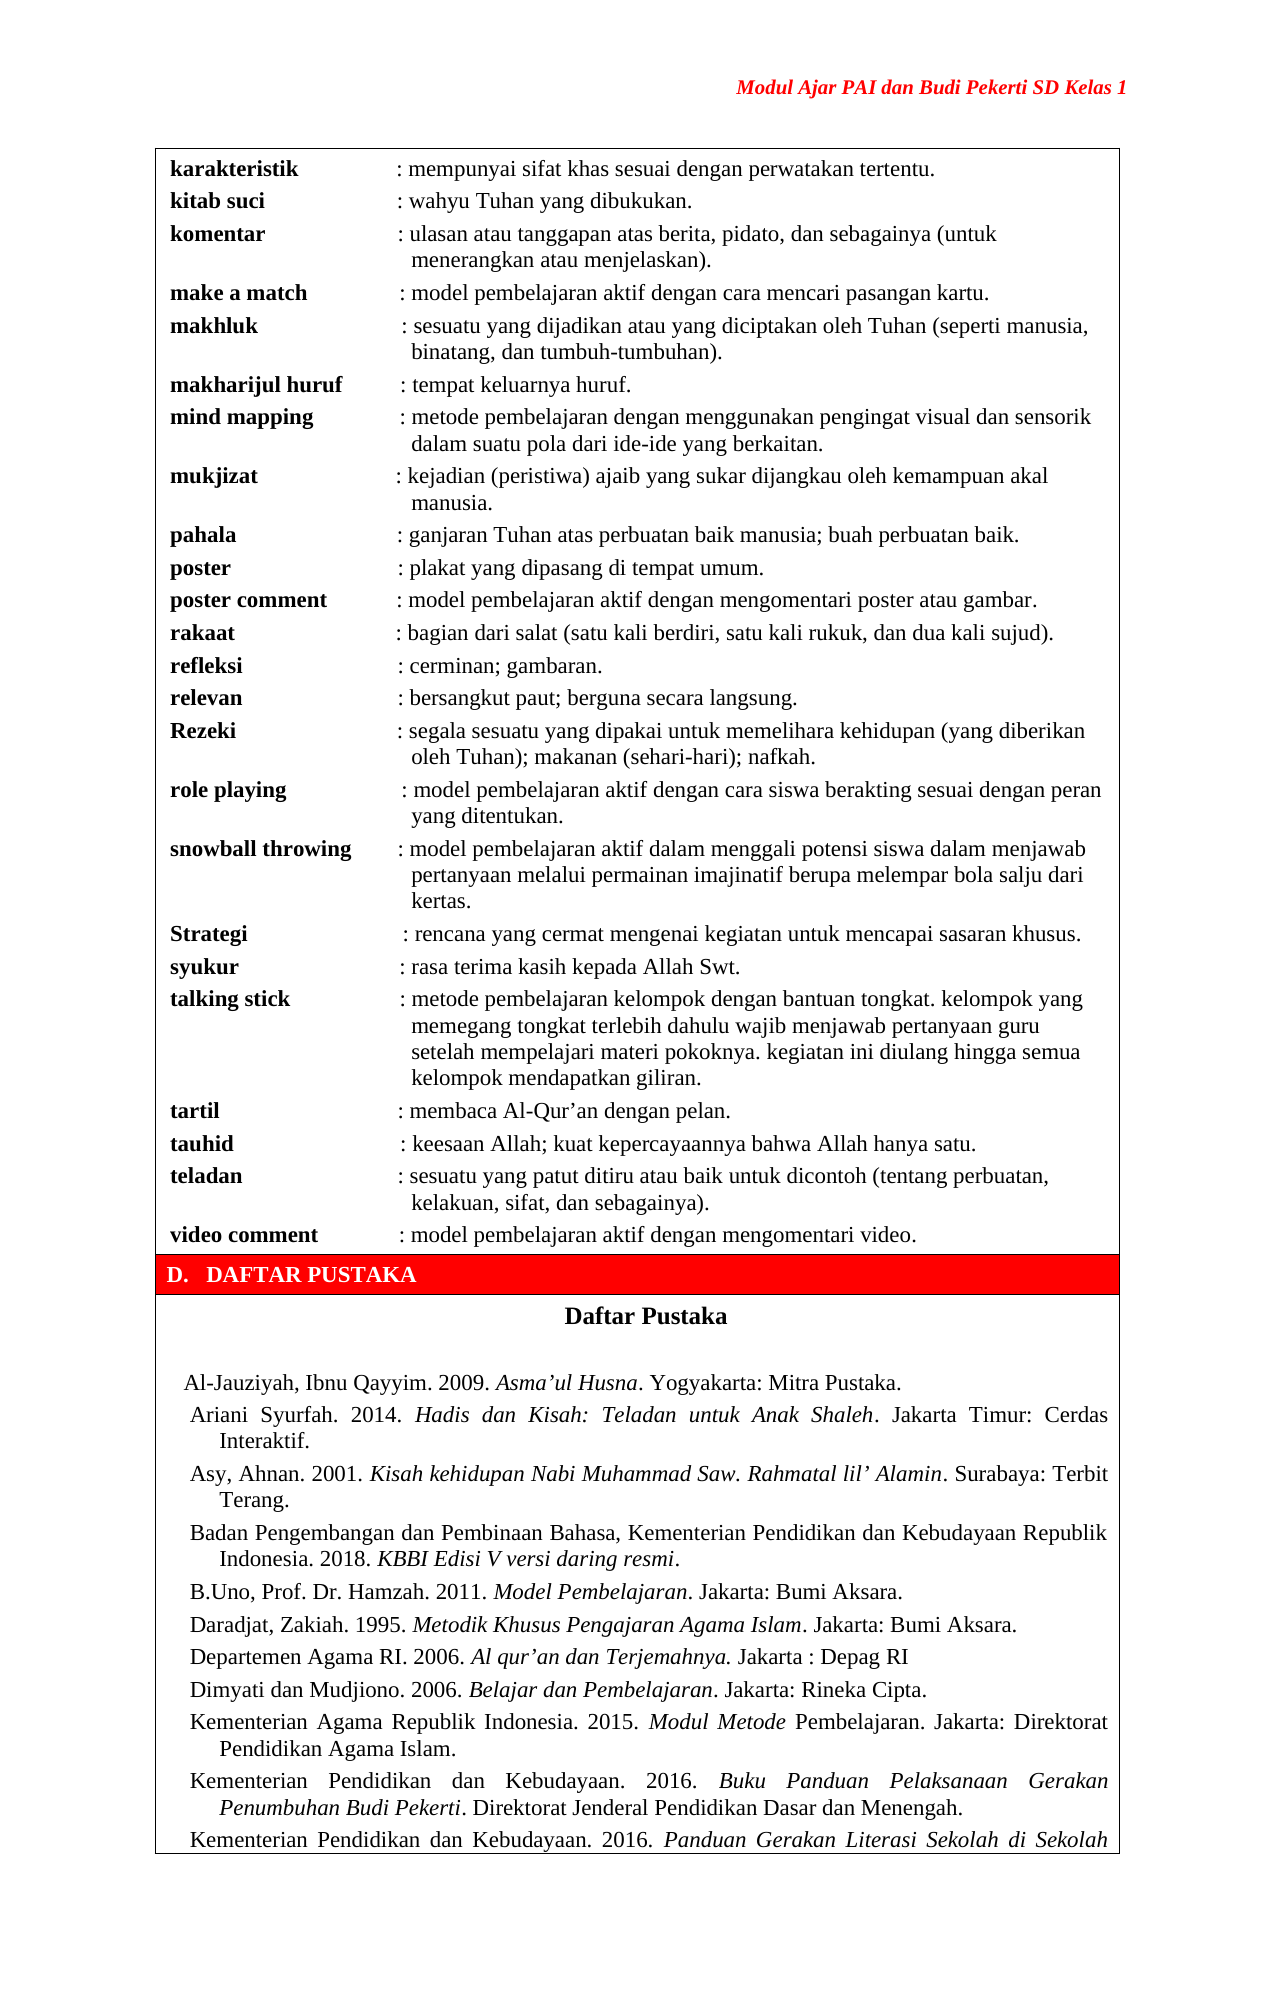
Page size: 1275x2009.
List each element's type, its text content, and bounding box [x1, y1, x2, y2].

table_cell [156, 1295, 1119, 1853]
table_cell D. DAFTAR PUSTAKA [156, 1255, 1119, 1294]
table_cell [156, 149, 1119, 1254]
